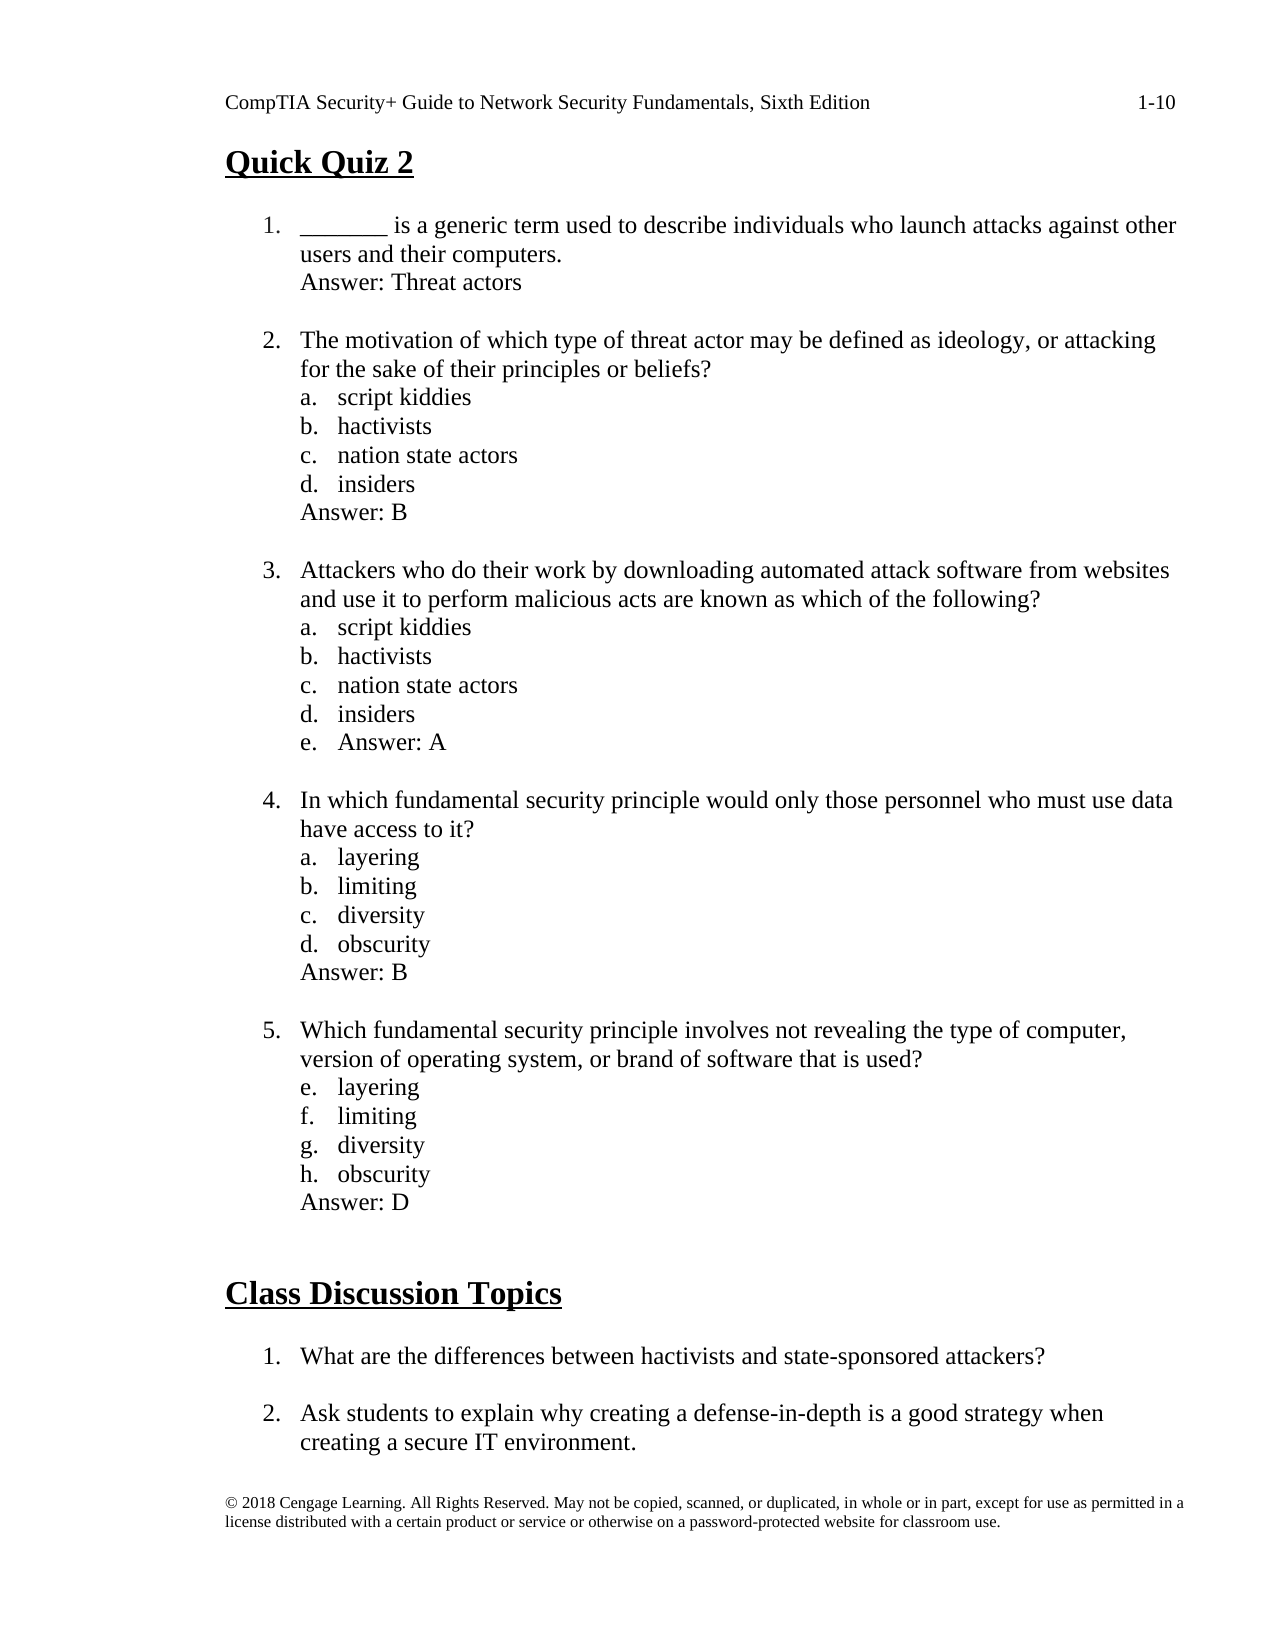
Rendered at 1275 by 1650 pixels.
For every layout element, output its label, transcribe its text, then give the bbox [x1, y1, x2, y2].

list obscurity [300, 1159, 1185, 1187]
list nation state actors [300, 440, 1185, 469]
list script kiddies [300, 612, 1185, 641]
list Answer: D [262, 1187, 1185, 1216]
list Answer: B [262, 957, 1185, 986]
list Answer: Threat actors [262, 267, 1185, 296]
list _______ is a generic term used to describe individuals who launch attacks against other users and their computers. [262, 210, 1185, 267]
list Attackers who do their work by downloading automated attack software from websites and use it to perform malicious acts are known as which of the following? [262, 555, 1185, 612]
list layering [300, 1072, 1185, 1101]
list Quick Quiz 2 [225, 143, 1185, 181]
list limiting [300, 871, 1185, 900]
list diversity [300, 1130, 1185, 1159]
list hactivists [300, 411, 1185, 440]
list Answer: B [262, 497, 1185, 526]
list The motivation of which type of threat actor may be defined as ideology, or attacking for the sake of their principles or beliefs? [262, 325, 1185, 382]
list diversity [300, 900, 1185, 929]
list What are the differences between hactivists and state-sponsored attackers? [262, 1341, 1185, 1369]
list limiting [300, 1101, 1185, 1130]
list nation state actors [300, 670, 1185, 699]
list Answer: A [300, 727, 1185, 756]
subtitle Class Discussion Topics [225, 1274, 1185, 1312]
list Ask students to explain why creating a defense-in-depth is a good strategy when creating a secure IT environment. [262, 1398, 1185, 1456]
list In which fundamental security principle would only those personnel who must use data have access to it? [262, 785, 1185, 842]
list obscurity [300, 929, 1185, 957]
list layering [300, 842, 1185, 871]
list insiders [300, 699, 1185, 727]
list insiders [300, 469, 1185, 497]
list Which fundamental security principle involves not revealing the type of computer, version of operating system, or brand of software that is used? [262, 1015, 1185, 1072]
list hactivists [300, 641, 1185, 670]
list script kiddies [300, 382, 1185, 411]
